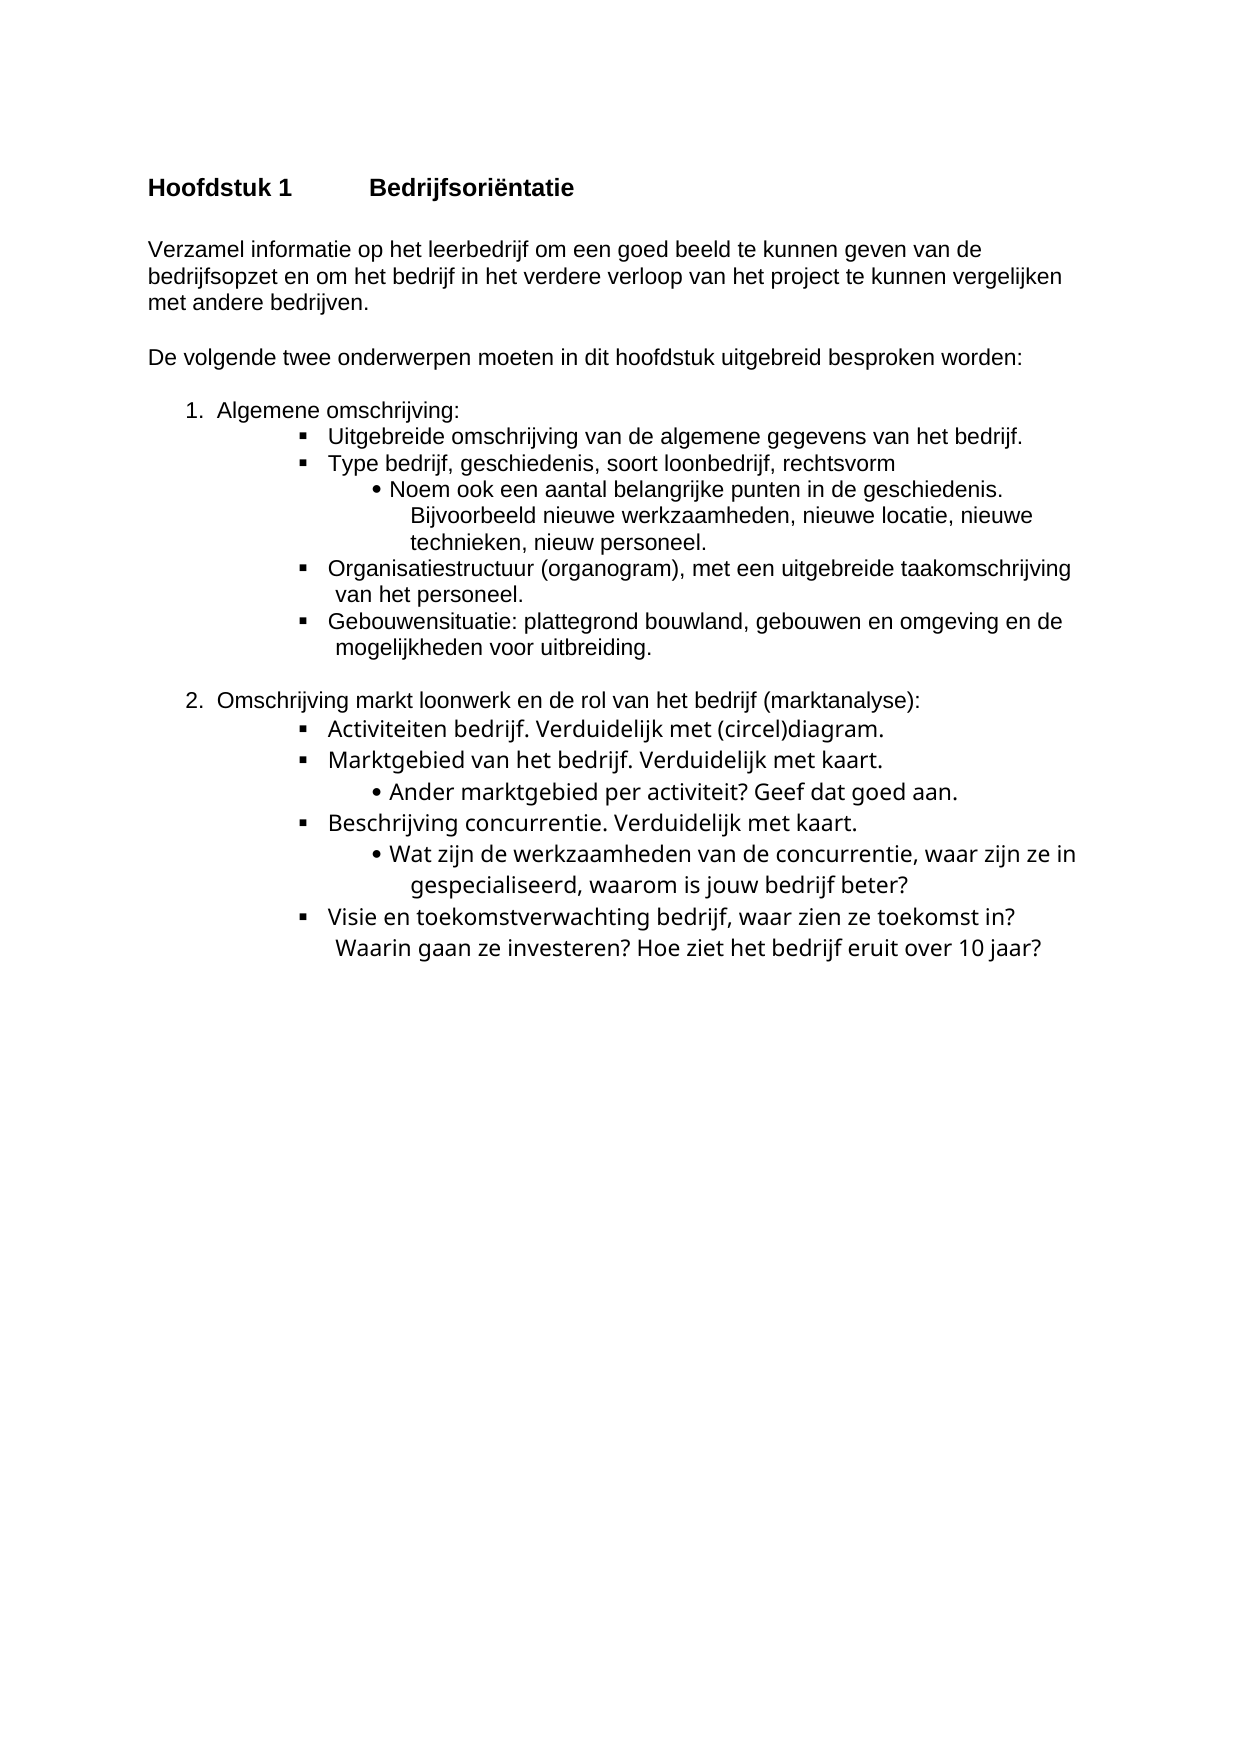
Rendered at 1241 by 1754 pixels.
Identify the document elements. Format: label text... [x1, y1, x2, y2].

list Uitgebreide omschrijving van de algemene gegevens van het bedrijf. [298, 423, 1092, 450]
text Verzamel informatie op het leerbedrijf om een goed beeld te kunnen geven van de bedrijfsopzet en om het bedrijf in het verdere verloop van het project te kunnen vergelijken met andere bedrijven. [148, 236, 1092, 316]
list Gebouwensituatie: plattegrond bouwland, gebouwen en omgeving en de mogelijkheden voor uitbreiding. [298, 608, 1092, 661]
text De volgende twee onderwerpen moeten in dit hoofdstuk uitgebreid besproken worden: [148, 344, 1092, 371]
list Organisatiestructuur (organogram), met een uitgebreide taakomschrijving van het personeel. [298, 555, 1092, 608]
list Beschrijving concurrentie. Verduidelijk met kaart. [298, 807, 1092, 838]
list Wat zijn de werkzaamheden van de concurrentie, waar zijn ze in gespecialiseerd, waarom is jouw bedrijf beter? [373, 838, 1092, 901]
list Algemene omschrijving: [185, 397, 1092, 423]
subtitle Hoofdstuk 1 Bedrijfsoriëntatie [148, 173, 1092, 201]
list Marktgebied van het bedrijf. Verduidelijk met kaart. [298, 744, 1092, 776]
list Activiteiten bedrijf. Verduidelijk met (circel)diagram. [298, 713, 1092, 744]
list Omschrijving markt loonwerk en de rol van het bedrijf (marktanalyse): [185, 687, 1092, 713]
list Type bedrijf, geschiedenis, soort loonbedrijf, rechtsvorm [298, 450, 1092, 476]
list Noem ook een aantal belangrijke punten in de geschiedenis. Bijvoorbeeld nieuwe werkzaamheden, nieuwe locatie, nieuwe technieken, nieuw personeel. [373, 476, 1092, 555]
list Ander marktgebied per activiteit? Geef dat goed aan. [373, 776, 1092, 807]
list Visie en toekomstverwachting bedrijf, waar zien ze toekomst in? Waarin gaan ze investeren? Hoe ziet het bedrijf eruit over 10 jaar? [298, 901, 1092, 963]
